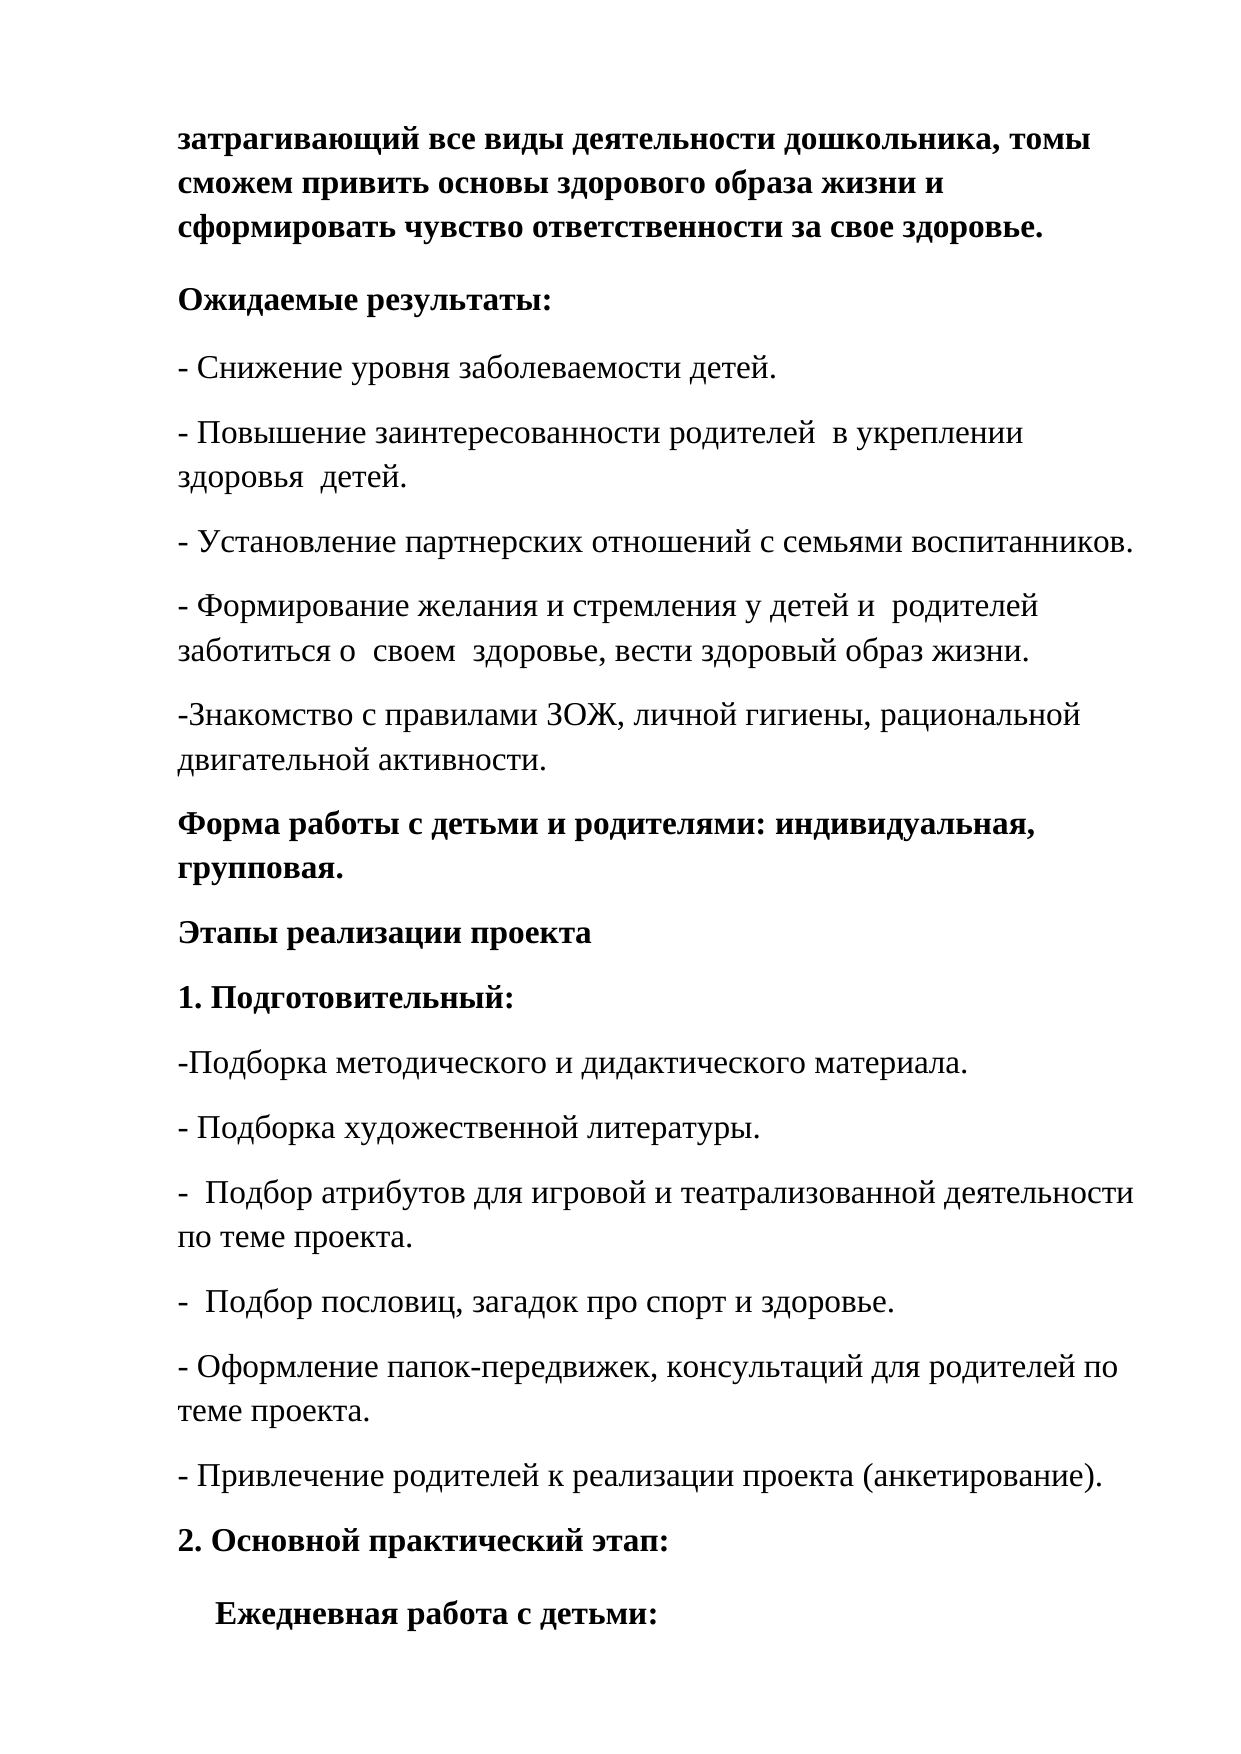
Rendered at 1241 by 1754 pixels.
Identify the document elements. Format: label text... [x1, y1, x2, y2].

text - Снижение уровня заболеваемости детей. [177, 347, 1152, 385]
text Ежедневная работа с детьми: [215, 1593, 1152, 1631]
text 1. Подготовительный: [177, 977, 1152, 1016]
text - Подбор атрибутов для игровой и театрализованной деятельности по теме проекта. [177, 1172, 1152, 1254]
text Этапы реализации проекта [177, 913, 1152, 951]
text Форма работы с детьми и родителями: индивидуальная, групповая. [177, 804, 1152, 886]
text -Знакомство с правилами ЗОЖ, личной гигиены, рациональной двигательной активности. [177, 695, 1152, 777]
text - Оформление папок-передвижек, консультаций для родителей по теме проекта. [177, 1346, 1152, 1428]
text - Подборка художественной литературы. [177, 1107, 1152, 1146]
text - Установление партнерских отношений с семьями воспитанников. [177, 521, 1152, 559]
text - Формирование желания и стремления у детей и родителей заботиться о своем здоровье, вести здоровый образ жизни. [177, 586, 1152, 668]
text - Повышение заинтересованности родителей в укреплении здоровья детей. [177, 412, 1152, 494]
text -Подборка методического и дидактического материала. [177, 1042, 1152, 1081]
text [177, 118, 1152, 244]
text 2. Основной практический этап: [177, 1520, 1152, 1558]
text - Привлечение родителей к реализации проекта (анкетирование). [177, 1455, 1152, 1493]
text - Подбор пословиц, загадок про спорт и здоровье. [177, 1281, 1152, 1319]
text Ожидаемые результаты: [177, 279, 1152, 318]
